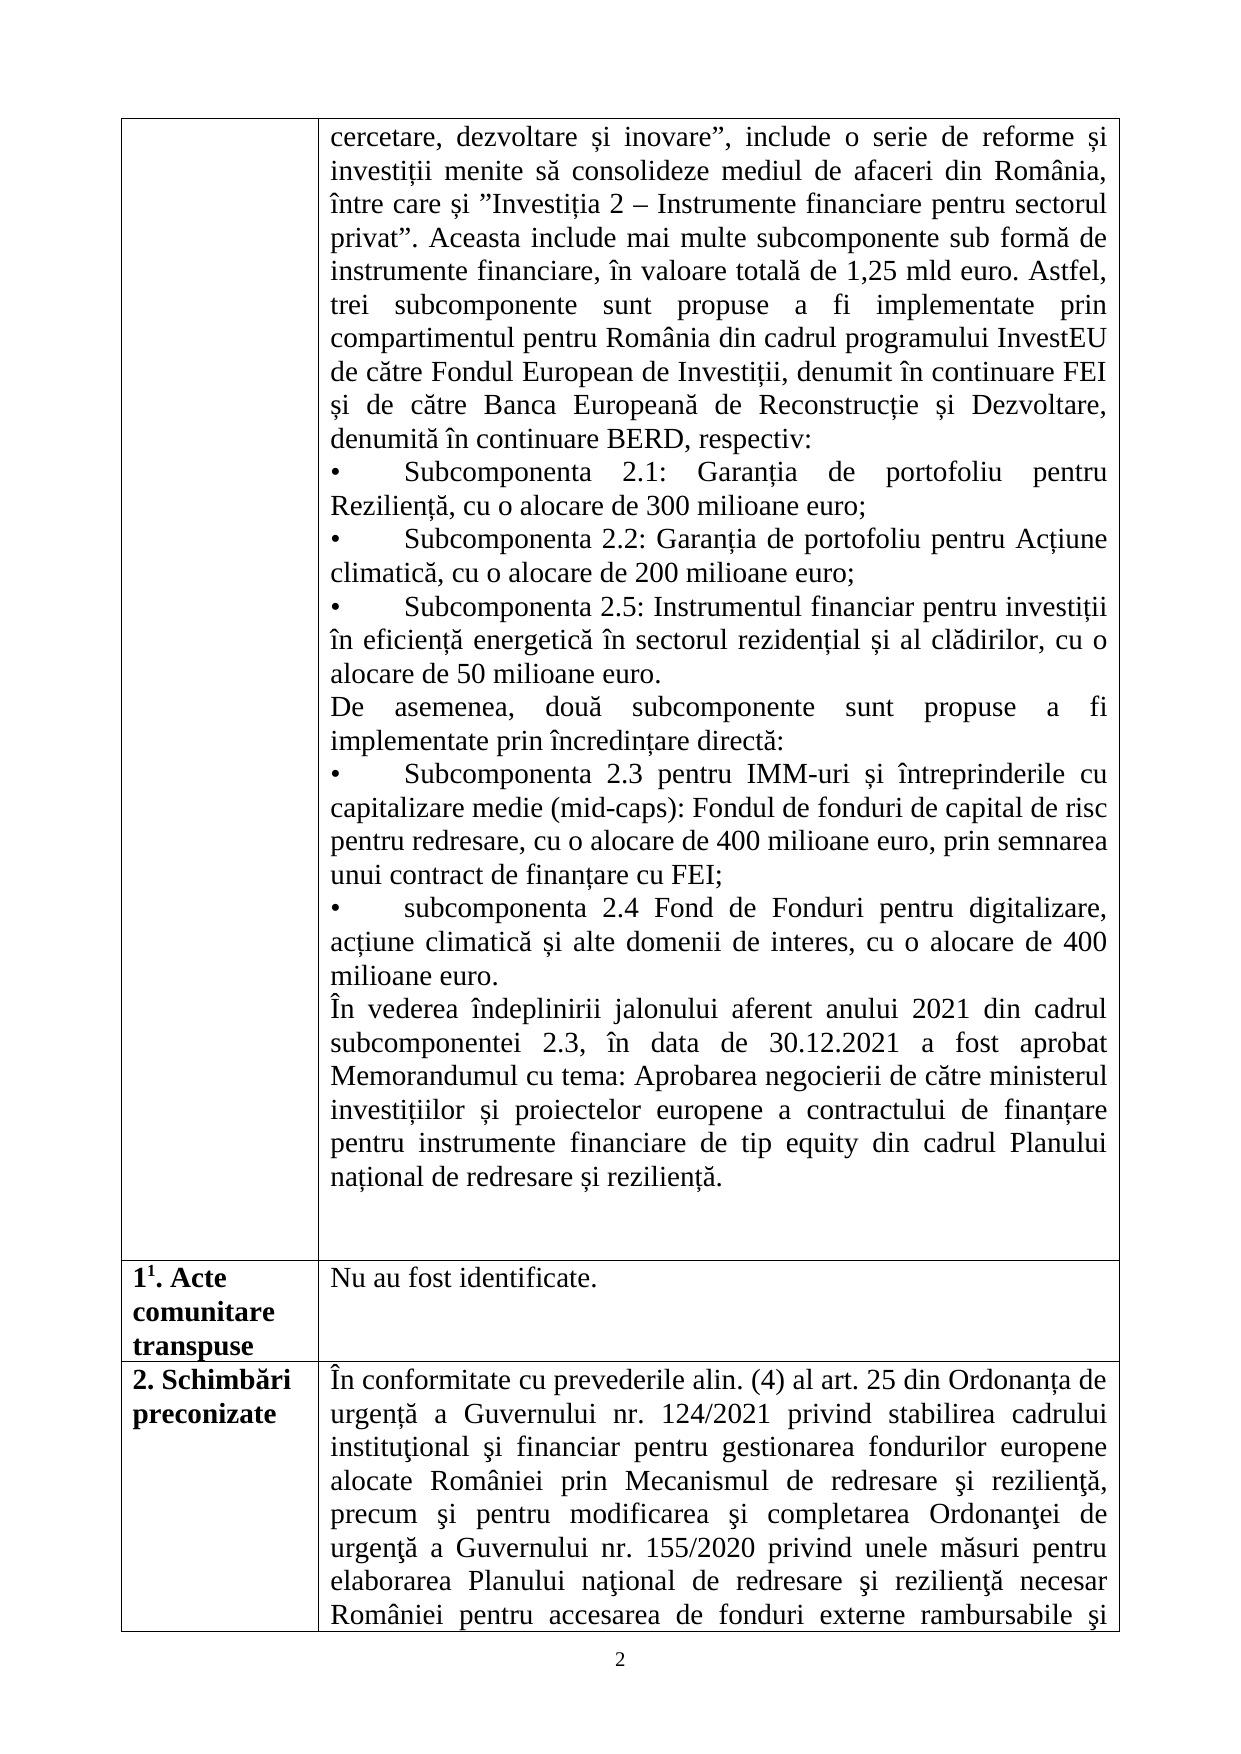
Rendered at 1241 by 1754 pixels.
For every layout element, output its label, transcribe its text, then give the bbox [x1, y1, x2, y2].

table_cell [319, 1362, 1119, 1631]
table_cell Nu au fost identificate. [319, 1261, 1119, 1361]
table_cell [122, 119, 318, 1259]
table_cell 11. Acte comunitare transpuse [122, 1261, 318, 1361]
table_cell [122, 1362, 318, 1631]
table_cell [319, 119, 1119, 1259]
